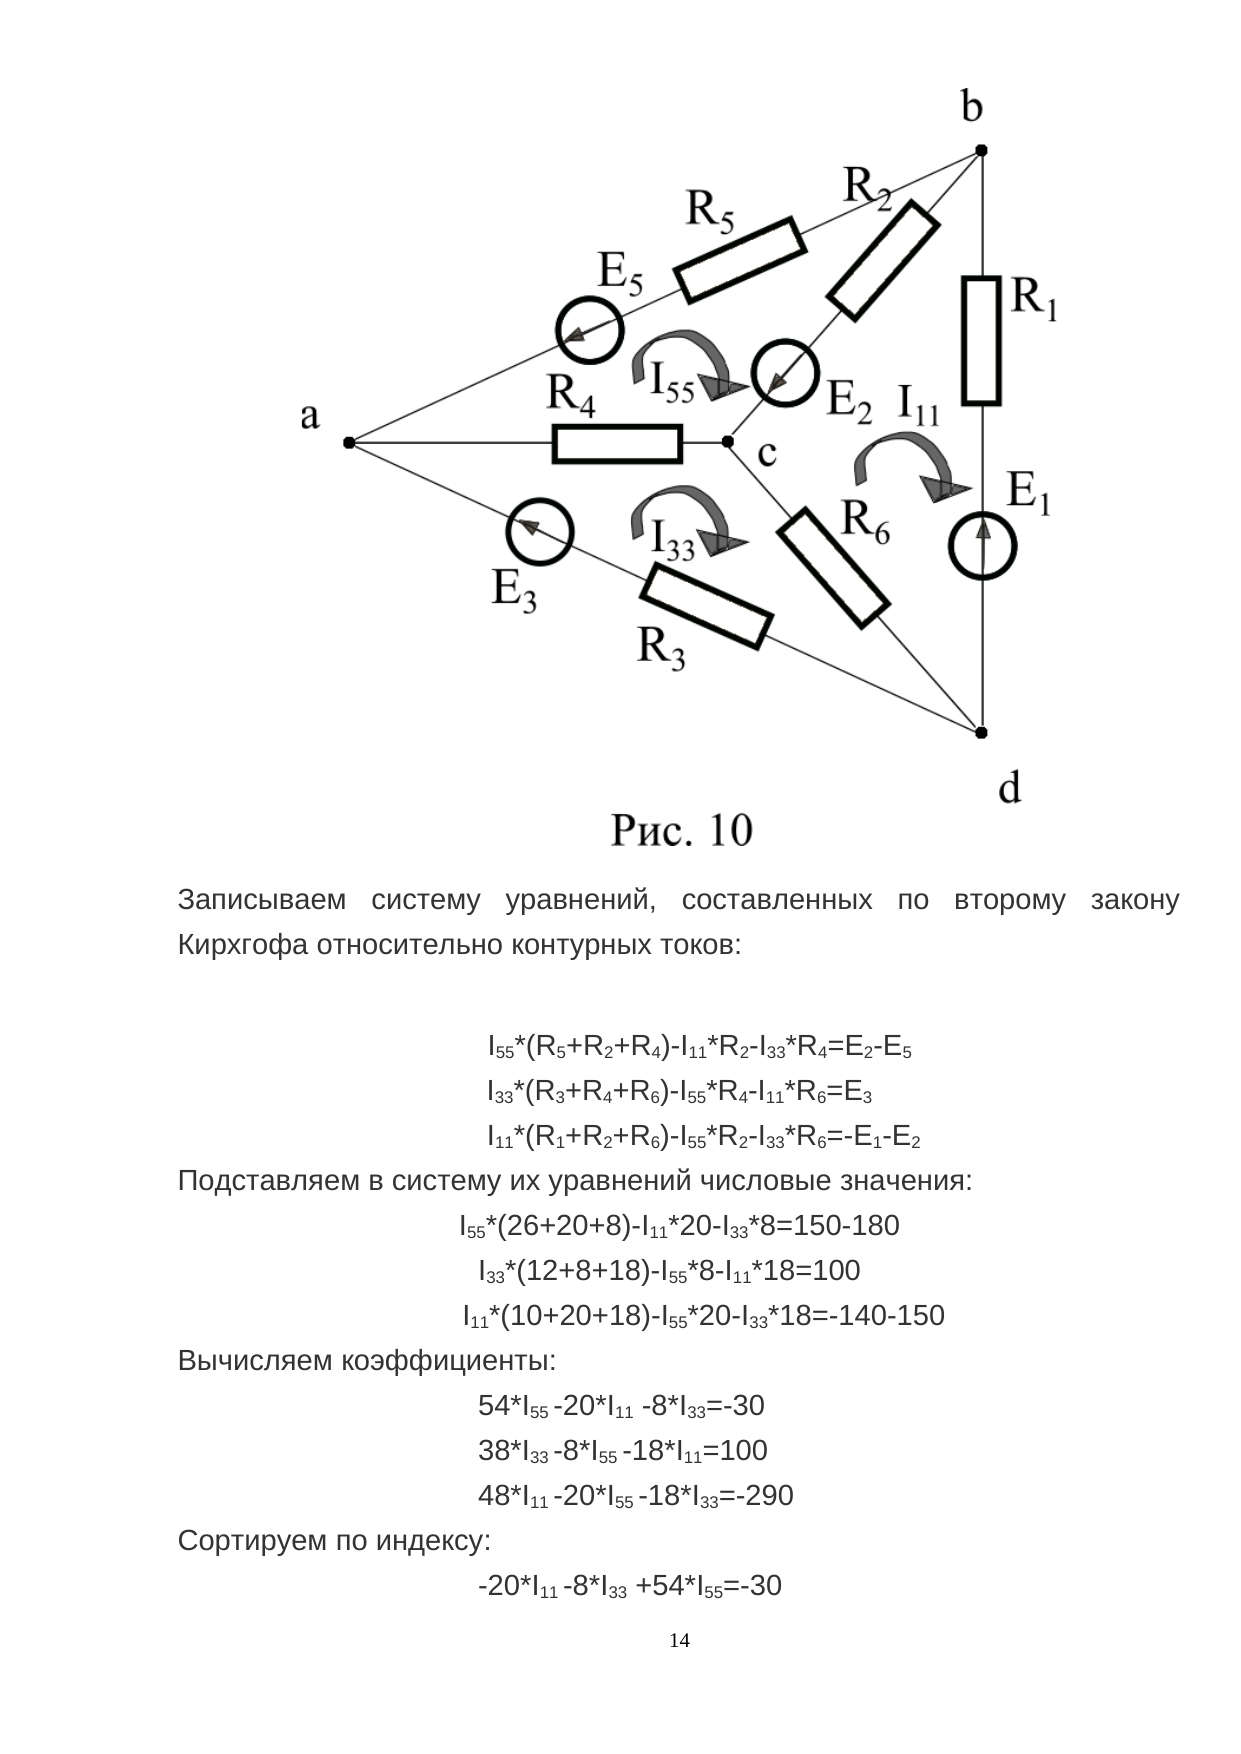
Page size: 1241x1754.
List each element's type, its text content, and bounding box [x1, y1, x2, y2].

text I33*(12+8+18)-I55*8-I11*18=100 [177, 1242, 1181, 1287]
text I55*(R5+R2+R4)-I11*R2-I33*R4=E2-E5 [177, 1017, 1181, 1062]
text 54*I55 -20*I11 -8*I33=-30 [177, 1377, 1181, 1422]
text -20*I11 -8*I33 +54*I55=-30 [177, 1557, 1181, 1602]
text I33*(R3+R4+R6)-I55*R4-I11*R6=E3 [177, 1062, 1181, 1107]
text I11*(R1+R2+R6)-I55*R2-I33*R6=-E1-E2 [177, 1107, 1181, 1152]
text 48*I11 -20*I55 -18*I33=-290 [177, 1467, 1181, 1512]
text 38*I33 -8*I55 -18*I11=100 [177, 1422, 1181, 1467]
text I11*(10+20+18)-I55*20-I33*18=-140-150 [177, 1287, 1181, 1332]
text I55*(26+20+8)-I11*20-I33*8=150-180 [177, 1197, 1181, 1242]
text Подставляем в систему их уравнений числовые значения: [177, 1152, 1181, 1197]
text Записываем систему уравнений, составленных по второму закону Кирхгофа относительно контурных токов: [177, 871, 1181, 961]
text Вычисляем коэффициенты: [177, 1332, 1181, 1377]
picture [301, 88, 1057, 846]
text Сортируем по индексу: [177, 1512, 1181, 1557]
